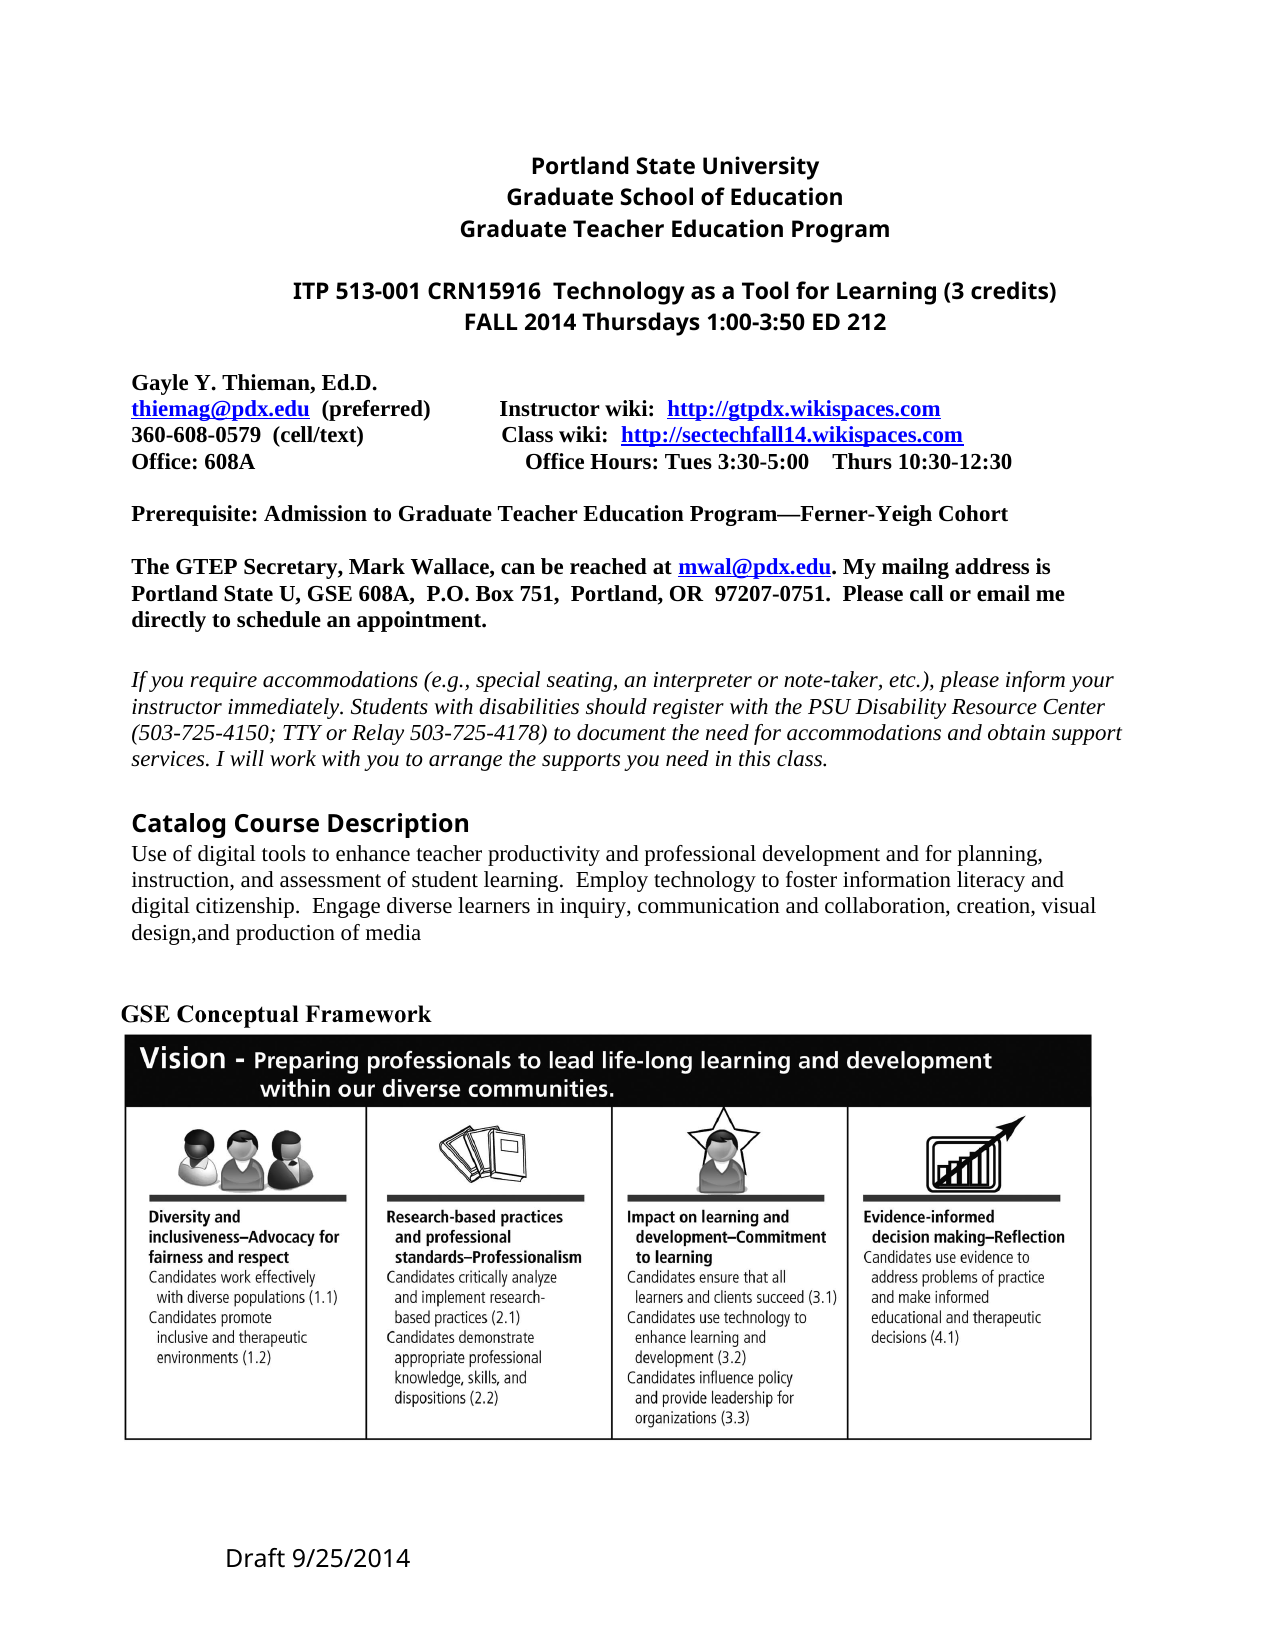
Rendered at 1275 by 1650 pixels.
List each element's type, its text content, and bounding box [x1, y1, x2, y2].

text Graduate Teacher Education Program [225, 212, 1125, 244]
text FALL 2014 Thursdays 1:00-3:50 ED 212 [225, 306, 1125, 337]
text Office: 608A Office Hours: Tues 3:30-5:00 Thurs 10:30-12:30 [131, 448, 1125, 501]
text ITP 513-001 CRN15916 Technology as a Tool for Learning (3 credits) [225, 275, 1125, 306]
text Gayle Y. Thieman, Ed.D. [131, 369, 1125, 395]
text Use of digital tools to enhance teacher productivity and professional development and for planning, instruction, and assessment of student learning. Employ technology to foster information literacy and digital citizenship. Engage diverse learners in inquiry, communication and collaboration, creation, visual design,and production of media [131, 840, 1125, 945]
text Prerequisite: Admission to Graduate Teacher Education Program—Ferner-Yeigh Cohort [131, 501, 1125, 527]
text Portland State University [225, 150, 1125, 181]
picture [121, 1001, 1091, 1469]
text The GTEP Secretary, Mark Wallace, can be reached at mwal@pdx.edu. My mailng address is Portland State U, GSE 608A, P.O. Box 751, Portland, OR 97207-0751. Please call or email me directly to schedule an appointment. [131, 553, 1125, 632]
text Graduate School of Education [225, 181, 1125, 212]
text thiemag@pdx.edu (preferred) Instructor wiki: http://gtpdx.wikispaces.com [131, 395, 1125, 421]
text Catalog Course Description [131, 806, 1125, 840]
text 360-608-0579 (cell/text) Class wiki: http://sectechfall14.wikispaces.com [131, 421, 1125, 448]
text If you require accommodations (e.g., special seating, an interpreter or note-taker, etc.), please inform your instructor immediately. Students with disabilities should register with the PSU Disability Resource Center (503-725-4150; TTY or Relay 503-725-4178) to document the need for accommodations and obtain support services. I will work with you to arrange the supports you need in this class. [131, 666, 1125, 772]
